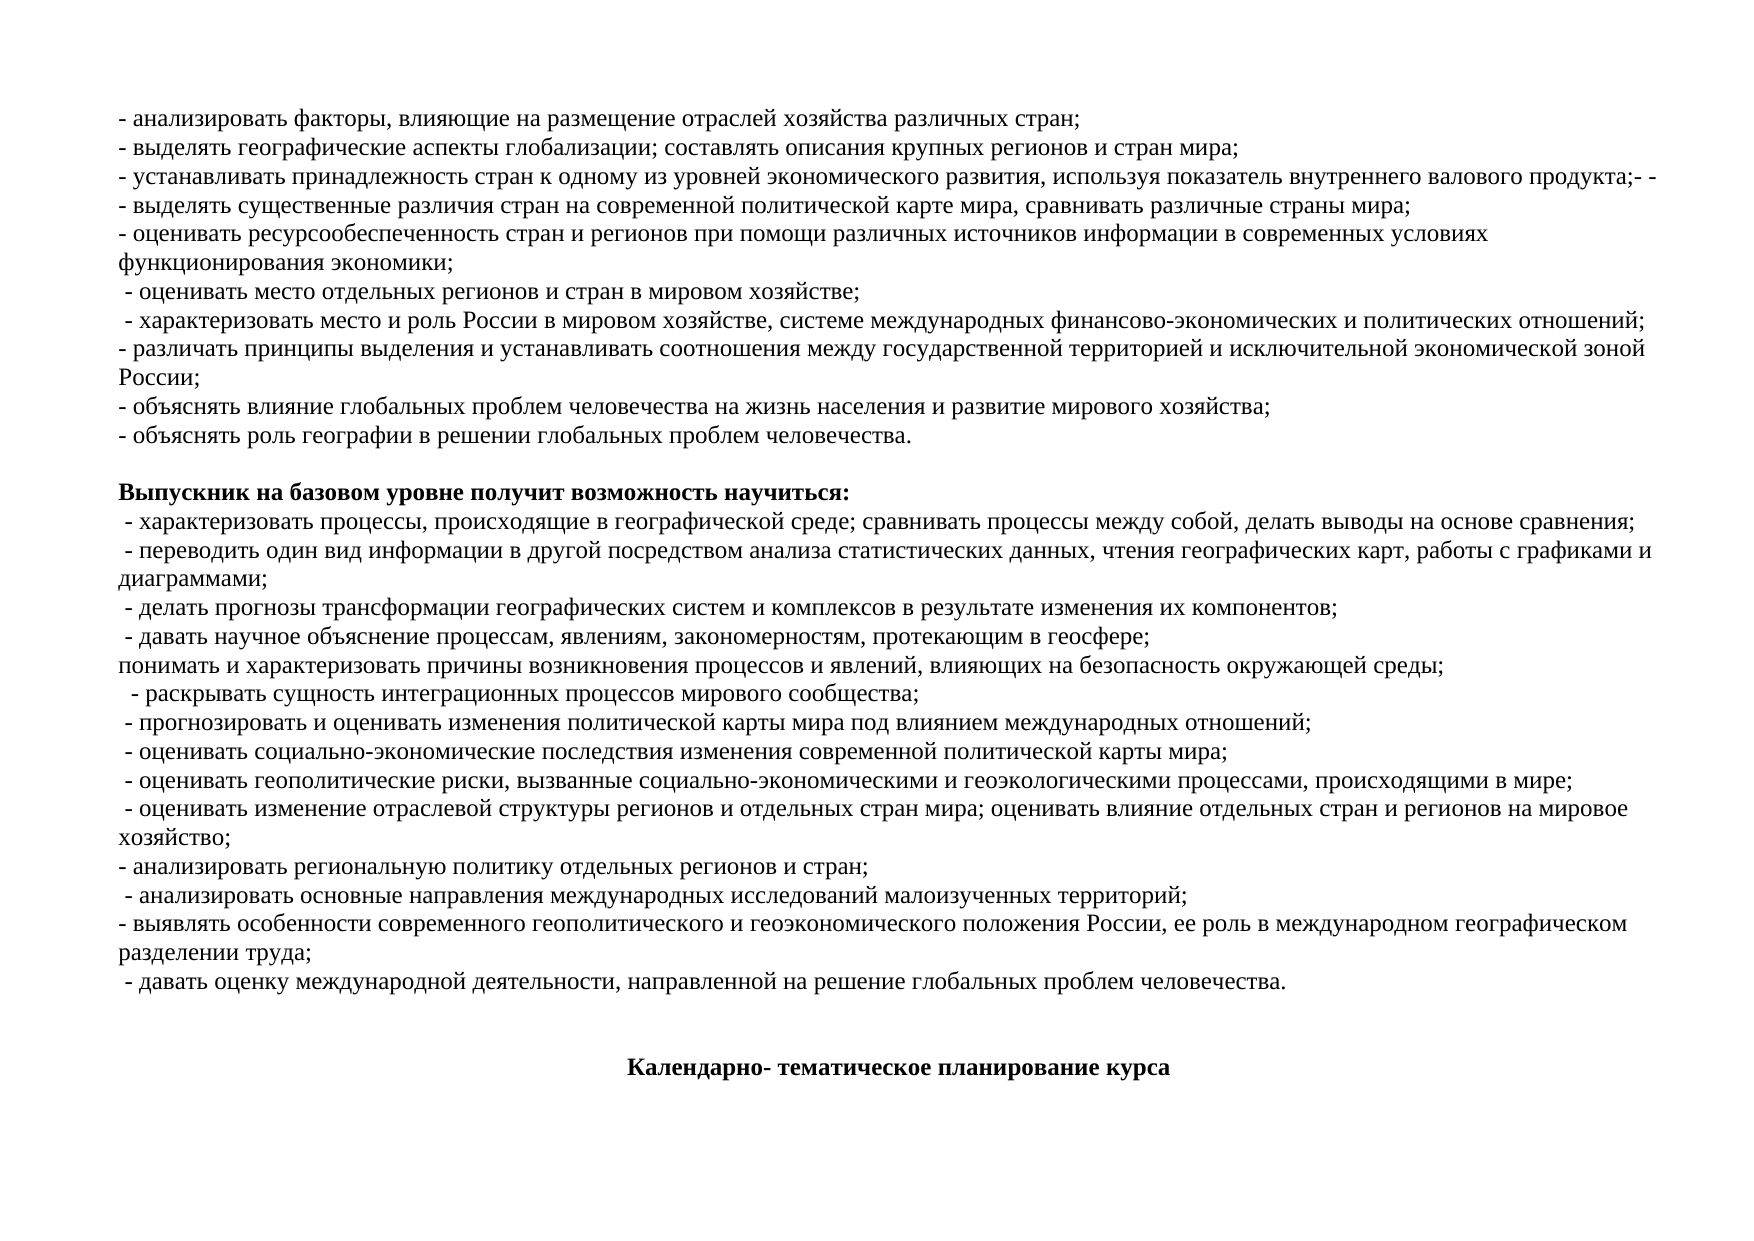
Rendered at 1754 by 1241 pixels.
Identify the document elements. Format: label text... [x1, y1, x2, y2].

text - выделять существенные различия стран на современной политической карте мира, сравнивать различные страны мира; [118, 190, 1679, 218]
text - раскрывать сущность интеграционных процессов мирового сообщества; [118, 678, 1679, 707]
text - анализировать факторы, влияющие на размещение отраслей хозяйства различных стран; [118, 103, 1679, 132]
text - объяснять роль географии в решении глобальных проблем человечества. [118, 420, 1679, 448]
text - оценивать ресурсообеспеченность стран и регионов при помощи различных источников информации в современных условиях функционирования экономики; [118, 218, 1679, 276]
text - характеризовать процессы, происходящие в географической среде; сравнивать процессы между собой, делать выводы на основе сравнения; [118, 506, 1679, 535]
text - выделять географические аспекты глобализации; составлять описания крупных регионов и стран мира; [118, 132, 1679, 161]
text - объяснять влияние глобальных проблем человечества на жизнь населения и развитие мирового хозяйства; [118, 391, 1679, 420]
text - выявлять особенности современного геополитического и геоэкономического положения России, ее роль в международном географическом разделении труда; [118, 908, 1679, 966]
text - анализировать региональную политику отдельных регионов и стран; [118, 851, 1679, 880]
text - характеризовать место и роль России в мировом хозяйстве, системе международных финансово-экономических и политических отношений; [118, 305, 1679, 333]
text Выпускник на базовом уровне получит возможность научиться: [118, 477, 1679, 506]
text - оценивать изменение отраслевой структуры регионов и отдельных стран мира; оценивать влияние отдельных стран и регионов на мировое хозяйство; [118, 793, 1679, 851]
text - давать научное объяснение процессам, явлениям, закономерностям, протекающим в геосфере; [118, 621, 1679, 650]
text - различать принципы выделения и устанавливать соотношения между государственной территорией и исключительной экономической зоной России; [118, 333, 1679, 391]
text понимать и характеризовать причины возникновения процессов и явлений, влияющих на безопасность окружающей среды; [118, 650, 1679, 678]
text - делать прогнозы трансформации географических систем и комплексов в результате изменения их компонентов; [118, 592, 1679, 621]
text - устанавливать принадлежность стран к одному из уровней экономического развития, используя показатель внутреннего валового продукта;- - [118, 161, 1679, 190]
text - давать оценку международной деятельности, направленной на решение глобальных проблем человечества. [118, 966, 1679, 995]
text - оценивать социально-экономические последствия изменения современной политической карты мира; [118, 736, 1679, 765]
text - оценивать геополитические риски, вызванные социально-экономическими и геоэкологическими процессами, происходящими в мире; [118, 765, 1679, 793]
text - переводить один вид информации в другой посредством анализа статистических данных, чтения географических карт, работы с графиками и диаграммами; [118, 535, 1679, 592]
text Календарно- тематическое планирование курса [118, 1052, 1679, 1081]
text - анализировать основные направления международных исследований малоизученных территорий; [118, 880, 1679, 908]
text - прогнозировать и оценивать изменения политической карты мира под влиянием международных отношений; [118, 707, 1679, 736]
text - оценивать место отдельных регионов и стран в мировом хозяйстве; [118, 276, 1679, 305]
